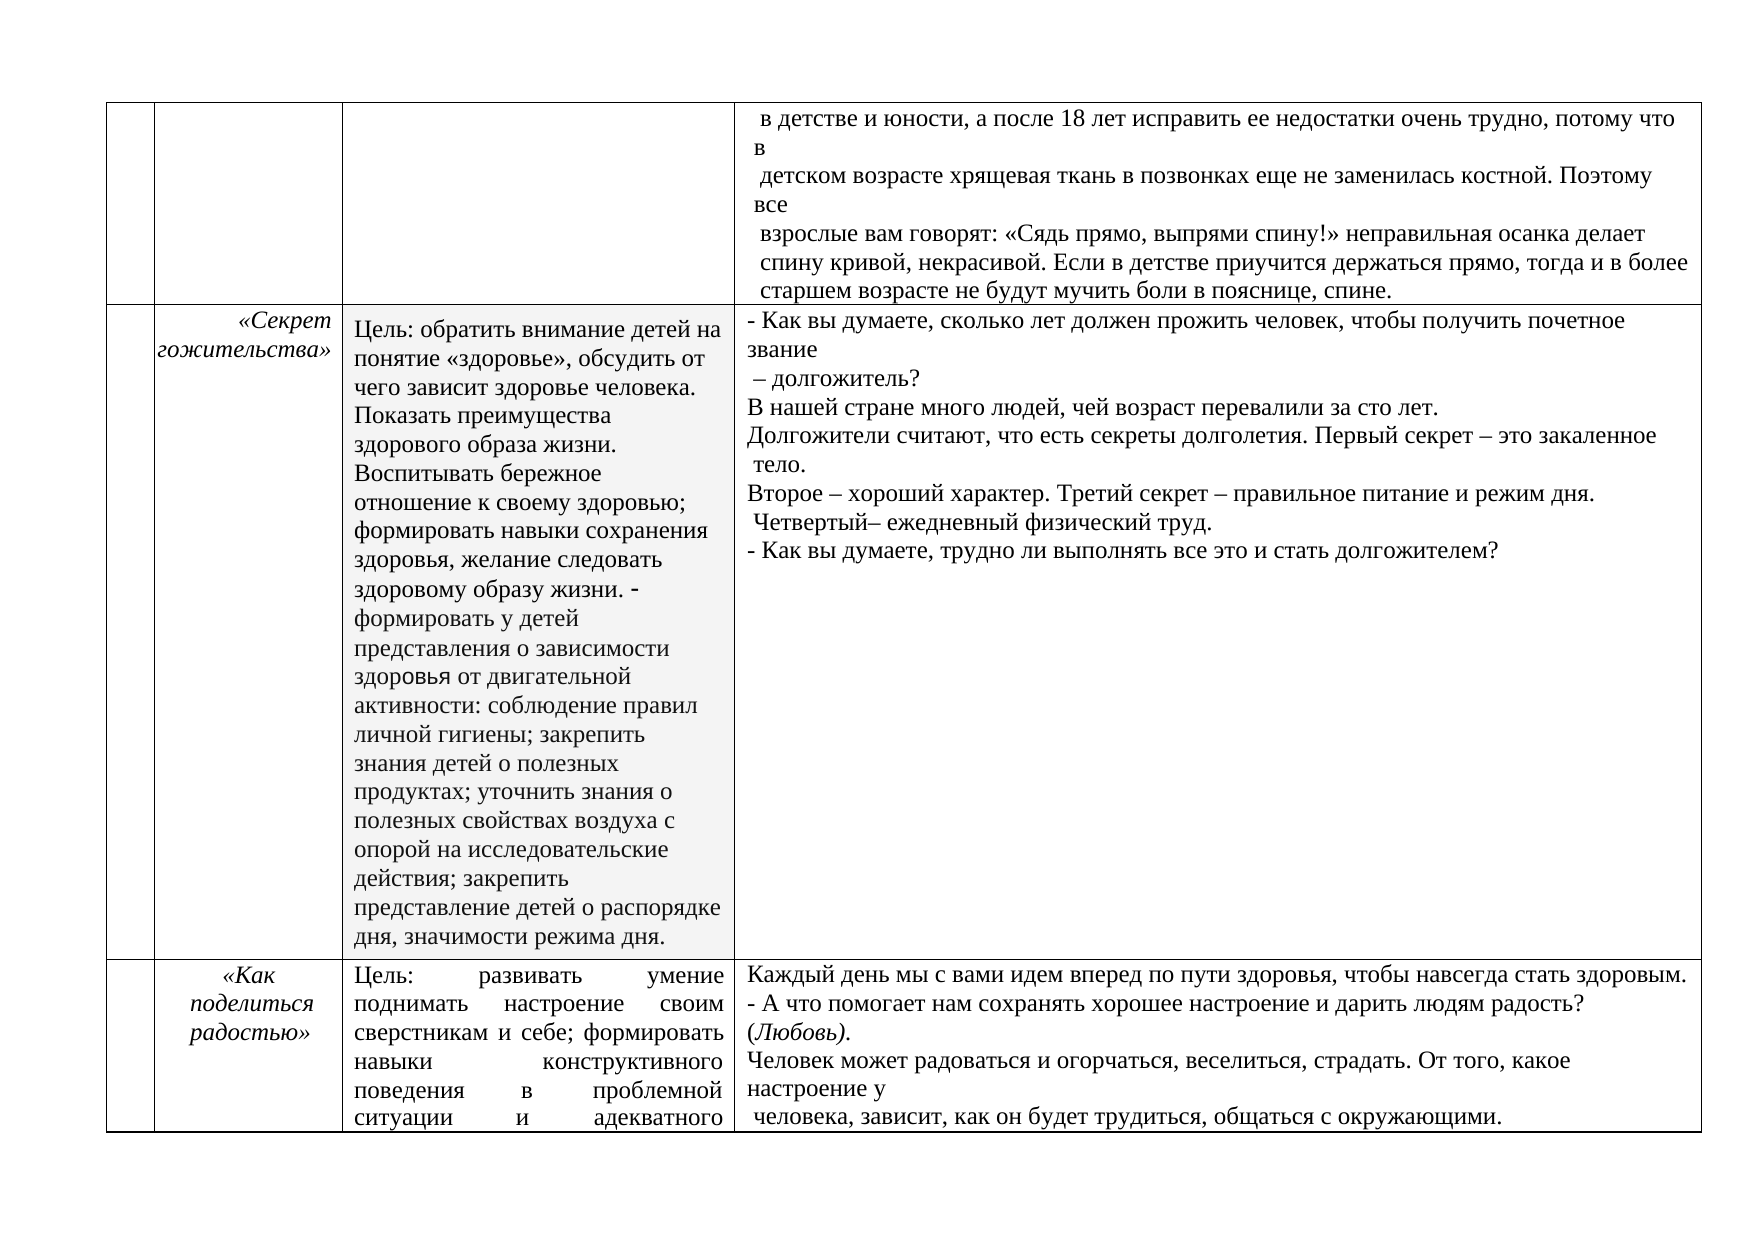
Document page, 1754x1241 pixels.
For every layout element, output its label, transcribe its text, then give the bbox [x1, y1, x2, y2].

table_header в детстве и юности, а после 18 лет исправить ее недостатки очень трудно, потому что в детском возрасте хрящевая ткань в позвонках еще не заменилась костной. Поэтому все взрослые вам говорят: «Сядь прямо, выпрями спину!» неправильная осанка делает спину кривой, некрасивой. Если в детстве приучится держаться прямо, тогда и в более старшем возрасте не будут мучить боли в пояснице, спине. [735, 103, 1701, 304]
table_cell «Как поделиться радостью» [155, 960, 342, 1131]
table_cell - Как вы думаете, сколько лет должен прожить человек, чтобы получить почетное звание – долгожитель? В нашей стране много людей, чей возраст перевалили за сто лет. Долгожители считают, что есть секреты долголетия. Первый секрет – это закаленное тело. Второе – хороший характер. Третий секрет – правильное питание и режим дня. Четвертый– ежедневный физический труд. - Как вы думаете, трудно ли выполнять все это и стать долгожителем? [735, 305, 1701, 959]
table_header [155, 103, 342, 304]
table_header [343, 103, 734, 304]
table_cell «Секрет гожительства» [155, 305, 342, 959]
table_header [107, 103, 154, 304]
table_cell [107, 305, 154, 959]
table_cell Каждый день мы с вами идем вперед по пути здоровья, чтобы навсегда стать здоровым. - А что помогает нам сохранять хорошее настроение и дарить людям радость? (Любовь). Человек может радоваться и огорчаться, веселиться, страдать. От того, какое настроение у человека, зависит, как он будет трудиться, общаться с окружающими. [735, 960, 1701, 1131]
table_cell [107, 960, 154, 1131]
table_cell Цель: развивать умение поднимать настроение своим сверстникам и себе; формировать навыки конструктивного поведения в проблемной ситуации и адекватного [343, 960, 734, 1131]
table_cell Цель: обратить внимание детей на понятие «здоровье», обсудить от чего зависит здоровье человека. Показать преимущества здорового образа жизни. Воспитывать бережное отношение к своему здоровью; формировать навыки сохранения здоровья, желание следовать здоровому образу жизни. - формировать у детей представления о зависимости здоровья от двигательной активности: соблюдение правил личной гигиены; закрепить знания детей о полезных продуктах; уточнить знания о полезных свойствах воздуха с опорой на исследовательские действия; закрепить представление детей о распорядке дня, значимости режима дня. [343, 305, 734, 959]
